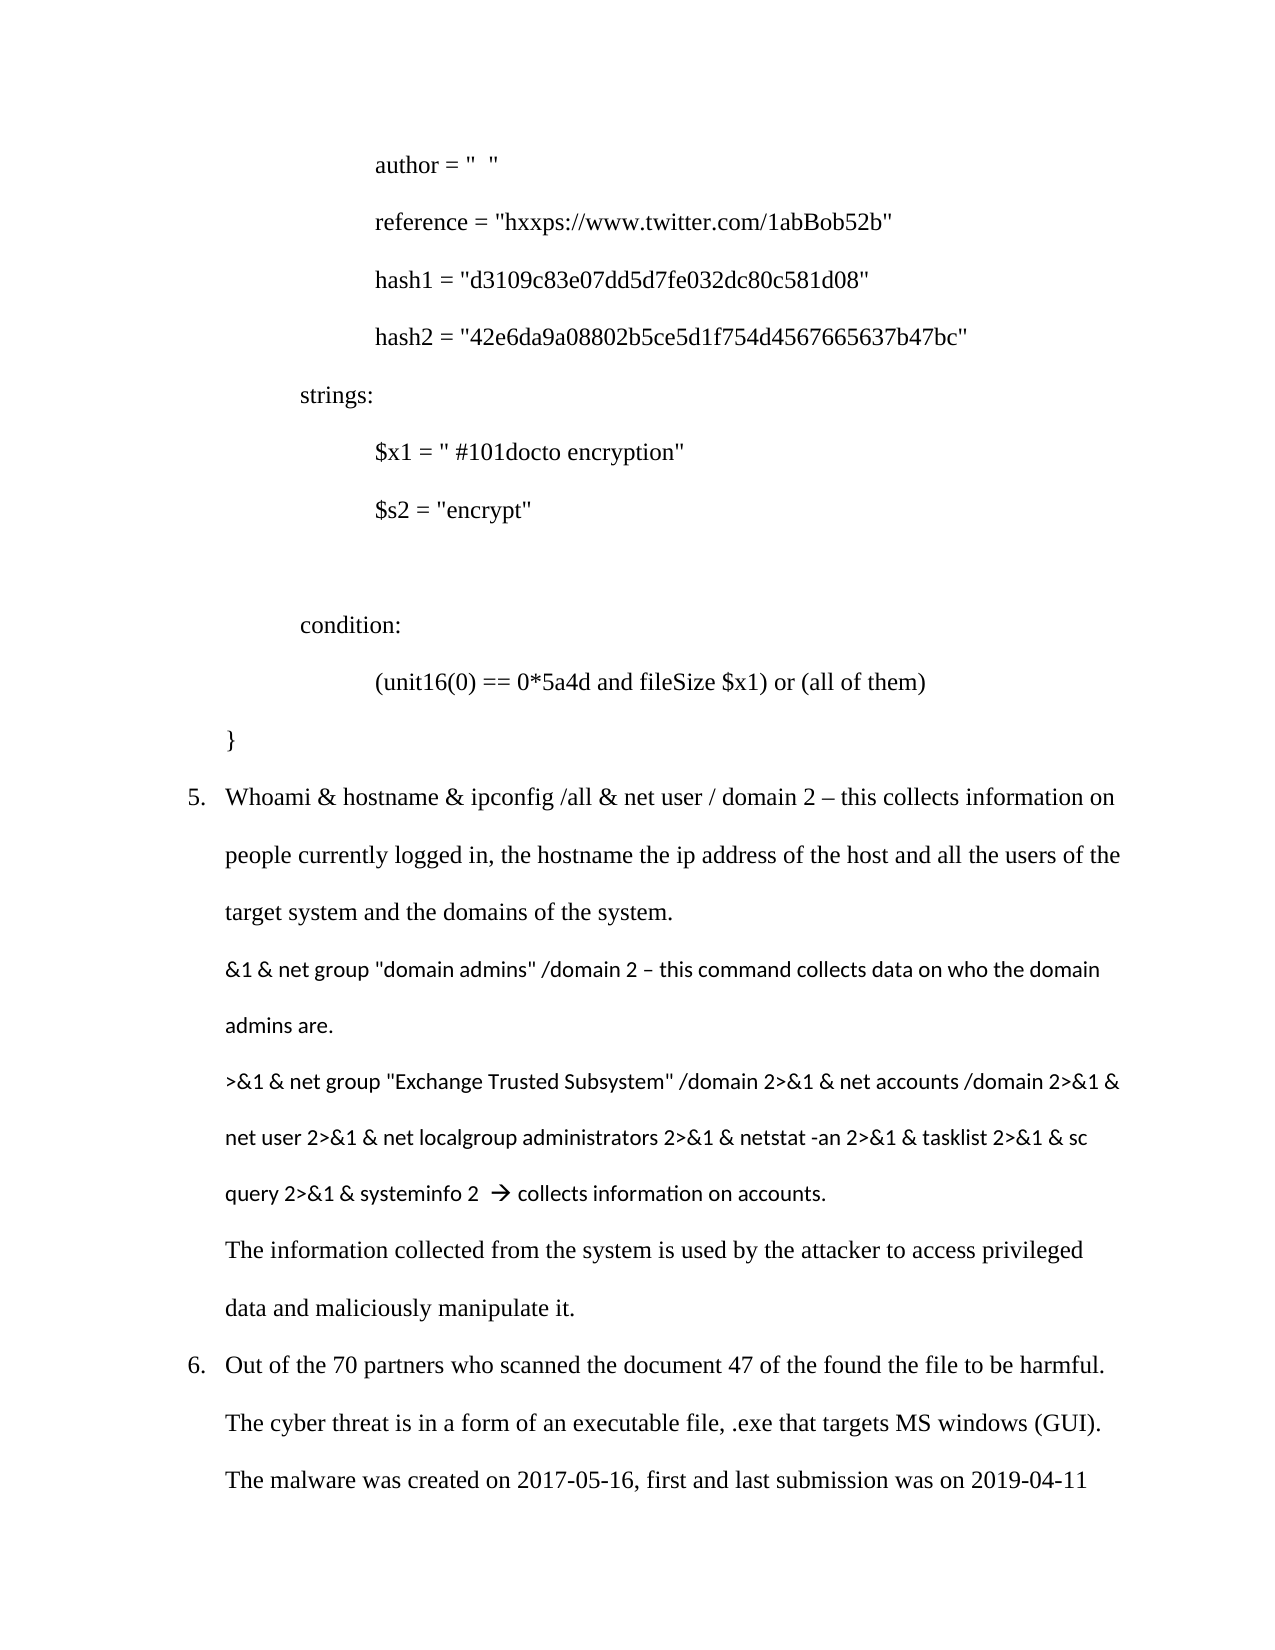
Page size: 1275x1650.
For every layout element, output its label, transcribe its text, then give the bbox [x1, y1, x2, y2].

list condition: [225, 610, 1125, 639]
list author = " " [225, 150, 1125, 179]
list &1 & net group "domain admins" /domain 2 – this command collects data on who the domain admins are. [225, 955, 1125, 1039]
list hash2 = "42e6da9a08802b5ce5d1f754d4567665637b47bc" [225, 322, 1125, 351]
list $s2 = "encrypt" [225, 495, 1125, 524]
list hash1 = "d3109c83e07dd5d7fe032dc80c581d08" [225, 265, 1125, 294]
list Whoami & hostname & ipconfig /all & net user / domain 2 – this collects information on people currently logged in, the hostname the ip address of the host and all the users of the target system and the domains of the system. [187, 782, 1125, 926]
list The cyber threat is in a form of an executable file, .exe that targets MS windows (GUI). [225, 1408, 1125, 1436]
list Out of the 70 partners who scanned the document 47 of the found the file to be harmful. [187, 1350, 1125, 1379]
list >&1 & net group "Exchange Trusted Subsystem" /domain 2>&1 & net accounts /domain 2>&1 & net user 2>&1 & net localgroup administrators 2>&1 & netstat -an 2>&1 & tasklist 2>&1 & sc query 2>&1 & systeminfo 2 collects information on accounts. [225, 1067, 1125, 1207]
list The malware was created on 2017-05-16, first and last submission was on 2019-04-11 [225, 1465, 1125, 1494]
list } [225, 725, 1125, 754]
list $x1 = " #101docto encryption" [225, 437, 1125, 466]
list (unit16(0) == 0*5a4d and fileSize $x1) or (all of them) [225, 667, 1125, 696]
list The information collected from the system is used by the attacker to access privileged data and maliciously manipulate it. [225, 1235, 1125, 1321]
list strings: [225, 380, 1125, 409]
list reference = "hxxps://www.twitter.com/1abBob52b" [225, 207, 1125, 236]
